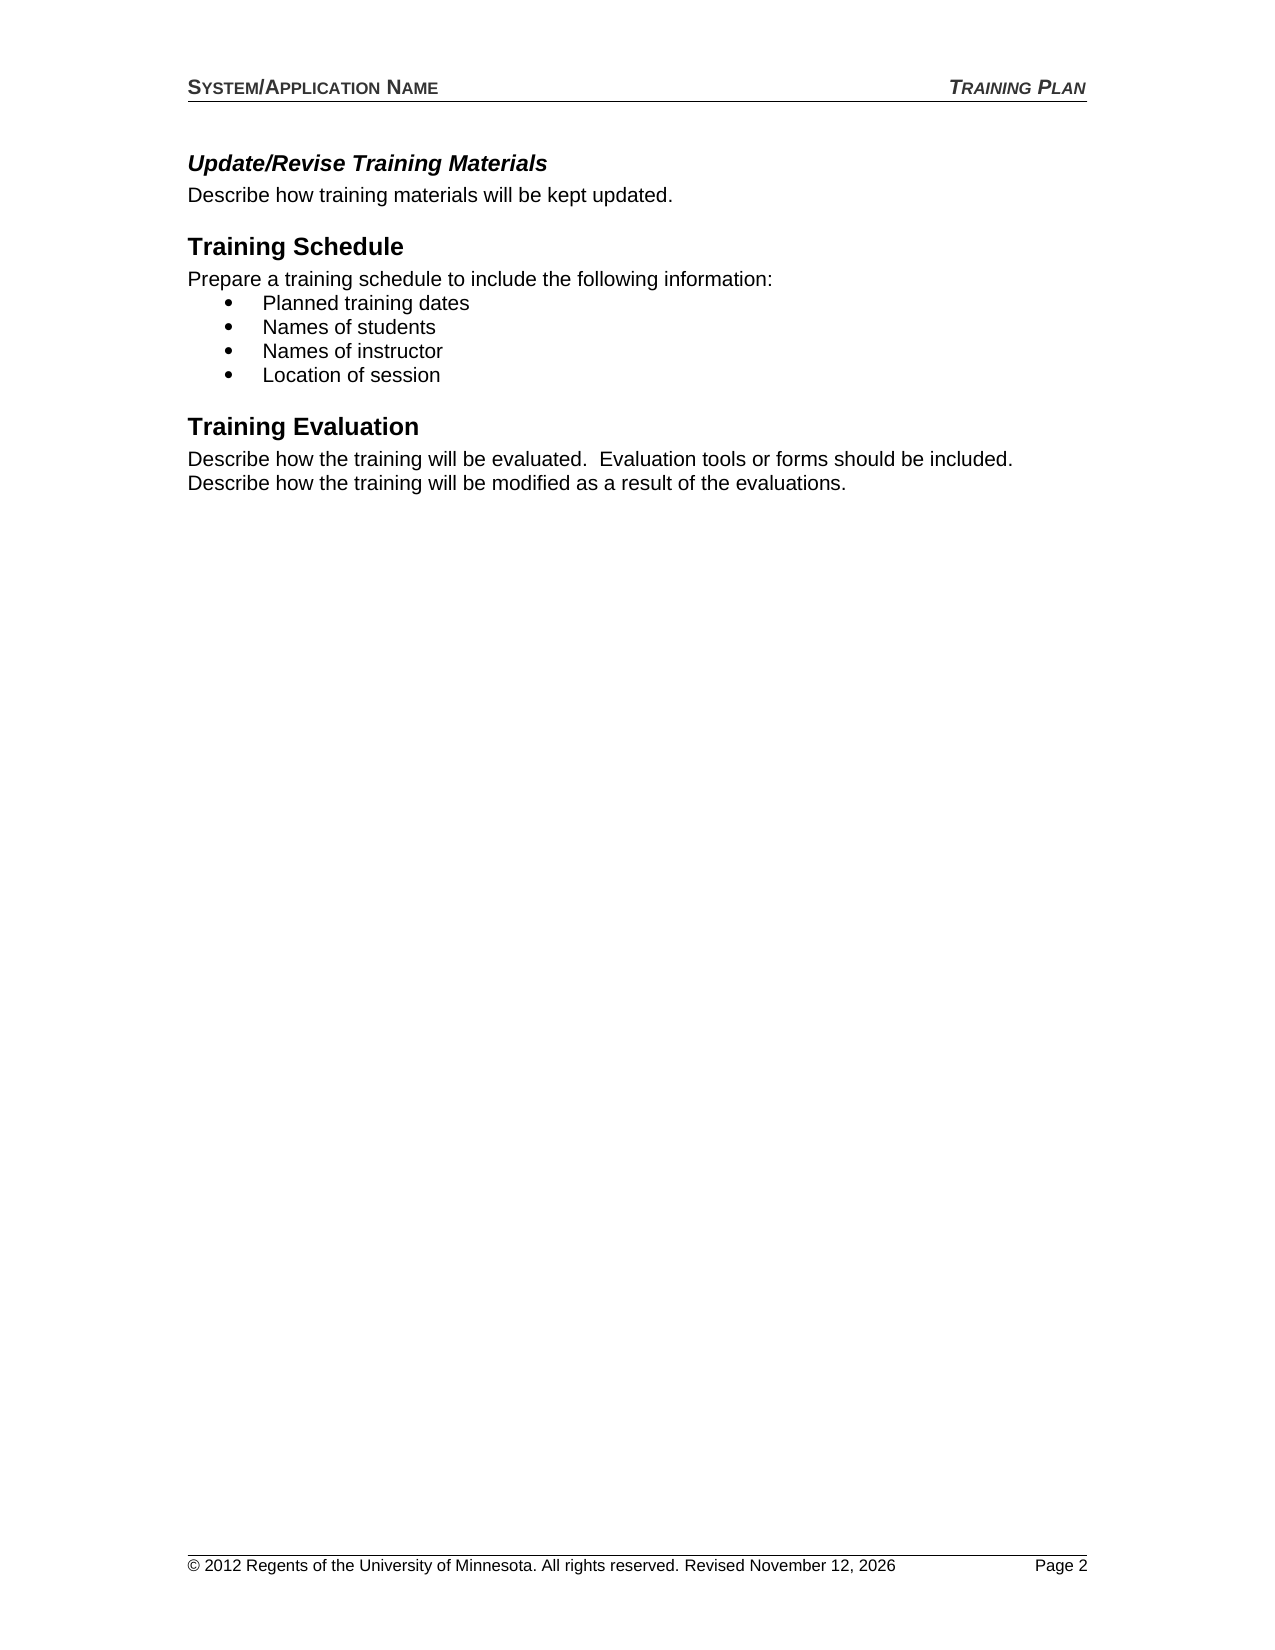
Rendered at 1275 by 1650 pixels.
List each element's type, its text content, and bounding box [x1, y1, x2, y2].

list Names of instructor [225, 339, 1087, 363]
list Planned training dates [225, 291, 1087, 314]
text Describe how training materials will be kept updated. [187, 183, 1087, 207]
subtitle Update/Revise Training Materials [187, 150, 1087, 176]
list Names of students [225, 314, 1087, 339]
text Describe how the training will be evaluated. Evaluation tools or forms should be included. Describe how the training will be modified as a result of the evaluations. [187, 447, 1087, 495]
list Location of session [225, 363, 1087, 387]
subtitle Training Schedule [187, 232, 1087, 260]
subtitle Training Evaluation [187, 412, 1087, 441]
text Prepare a training schedule to include the following information: [187, 267, 1087, 291]
